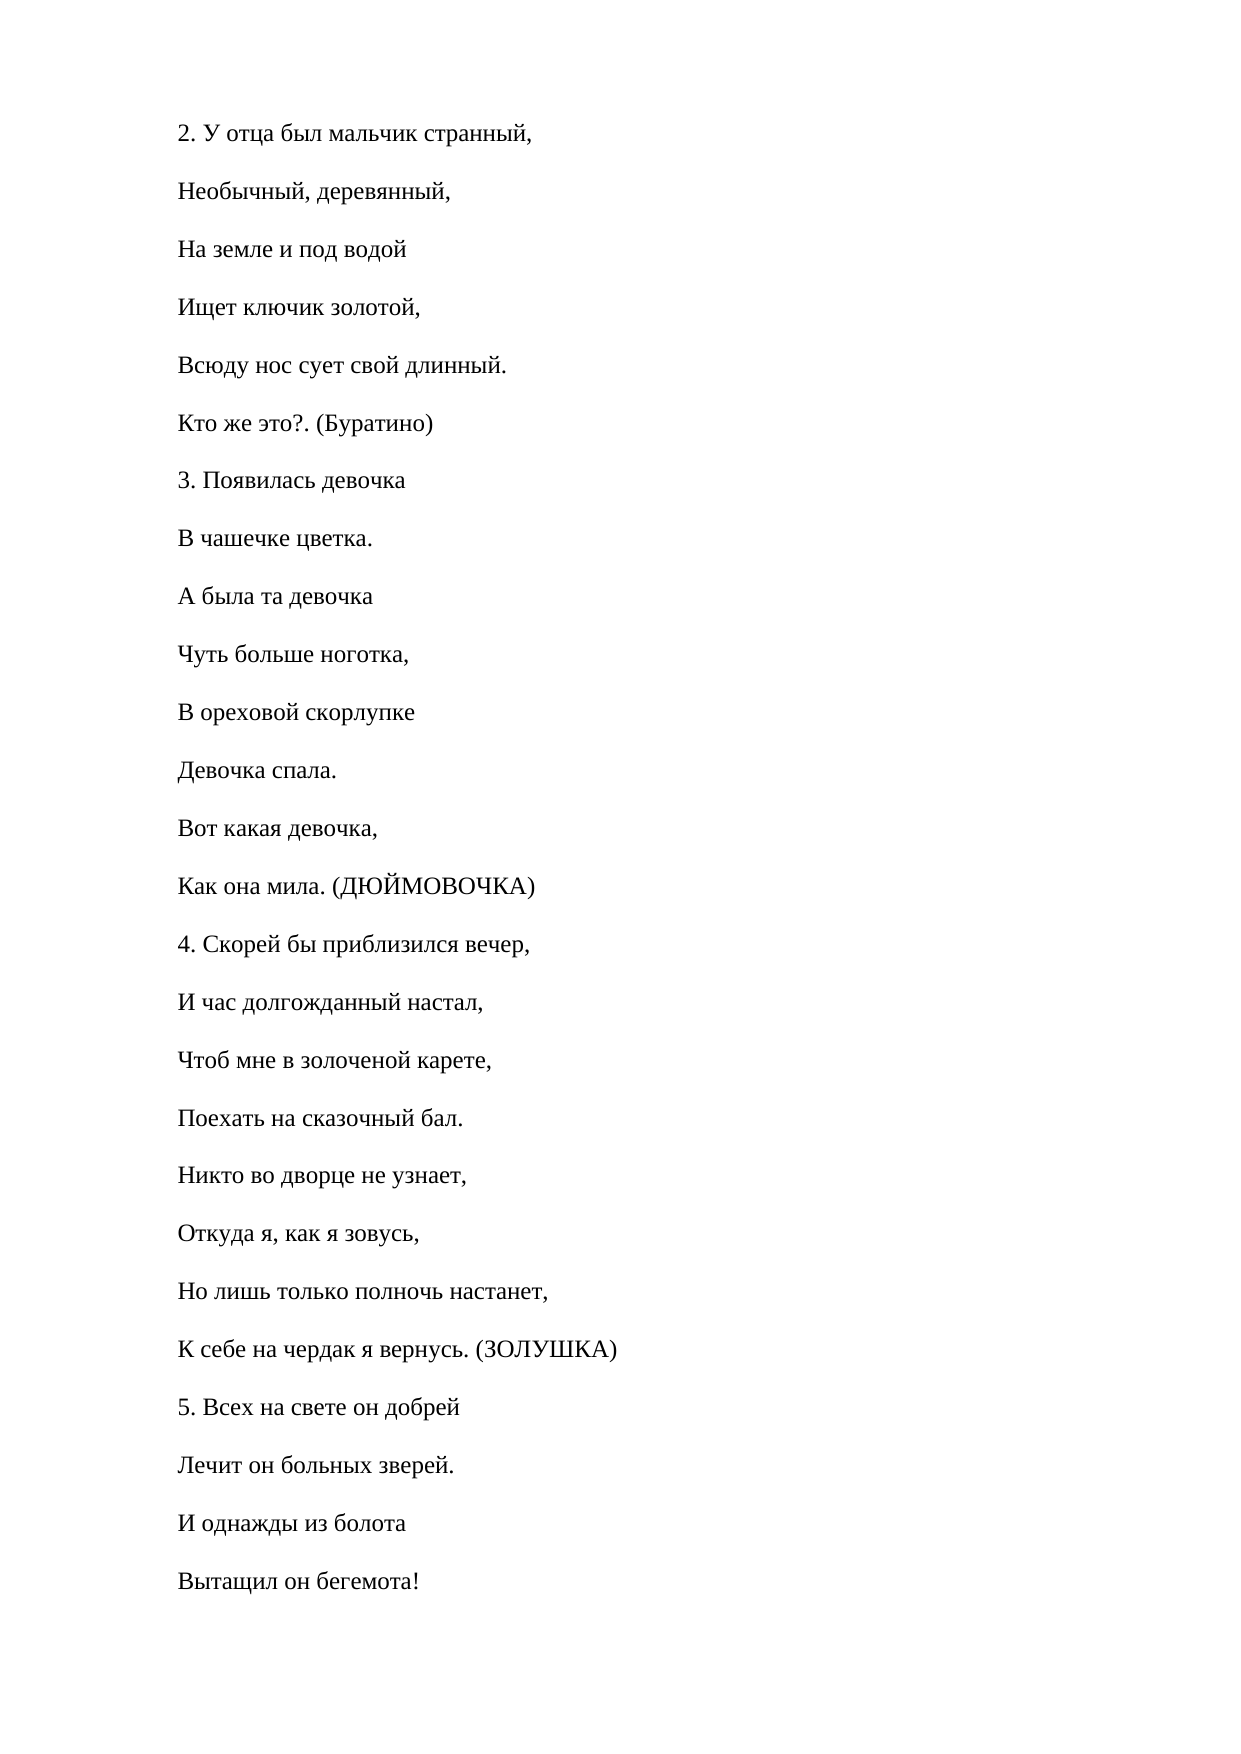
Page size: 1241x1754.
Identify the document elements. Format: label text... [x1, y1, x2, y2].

text На земле и под водой [177, 234, 1152, 263]
text Откуда я, как я зовусь, [177, 1218, 1152, 1247]
text Необычный, деревянный, [177, 176, 1152, 205]
text Никто во дворце не узнает, [177, 1161, 1152, 1189]
text Вот какая девочка, [177, 813, 1152, 842]
text Поехать на сказочный бал. [177, 1103, 1152, 1131]
text Но лишь только полночь настанет, [177, 1276, 1152, 1305]
text Как она мила. (ДЮЙМОВОЧКА) [177, 871, 1152, 900]
text Чуть больше ноготка, [177, 639, 1152, 668]
text Чтоб мне в золоченой карете, [177, 1045, 1152, 1073]
text Ищет ключик золотой, [177, 292, 1152, 321]
text Вытащил он бегемота! [177, 1566, 1152, 1595]
text В чашечке цветка. [177, 523, 1152, 552]
text Лечит он больных зверей. [177, 1450, 1152, 1479]
text Кто же это?. (Буратино) [177, 408, 1152, 436]
text 5. Всех на свете он добрей [177, 1392, 1152, 1421]
text А была та девочка [177, 581, 1152, 610]
text Всюду нос сует свой длинный. [177, 350, 1152, 378]
text 2. У отца был мальчик странный, [177, 118, 1152, 147]
text И час долгожданный настал, [177, 987, 1152, 1016]
text Девочка спала. [177, 755, 1152, 784]
text 4. Скорей бы приблизился вечер, [177, 929, 1152, 958]
text И однажды из болота [177, 1508, 1152, 1537]
text В ореховой скорлупке [177, 697, 1152, 726]
text К себе на чердак я вернусь. (ЗОЛУШКА) [177, 1334, 1152, 1363]
text 3. Появилась девочка [177, 466, 1152, 494]
